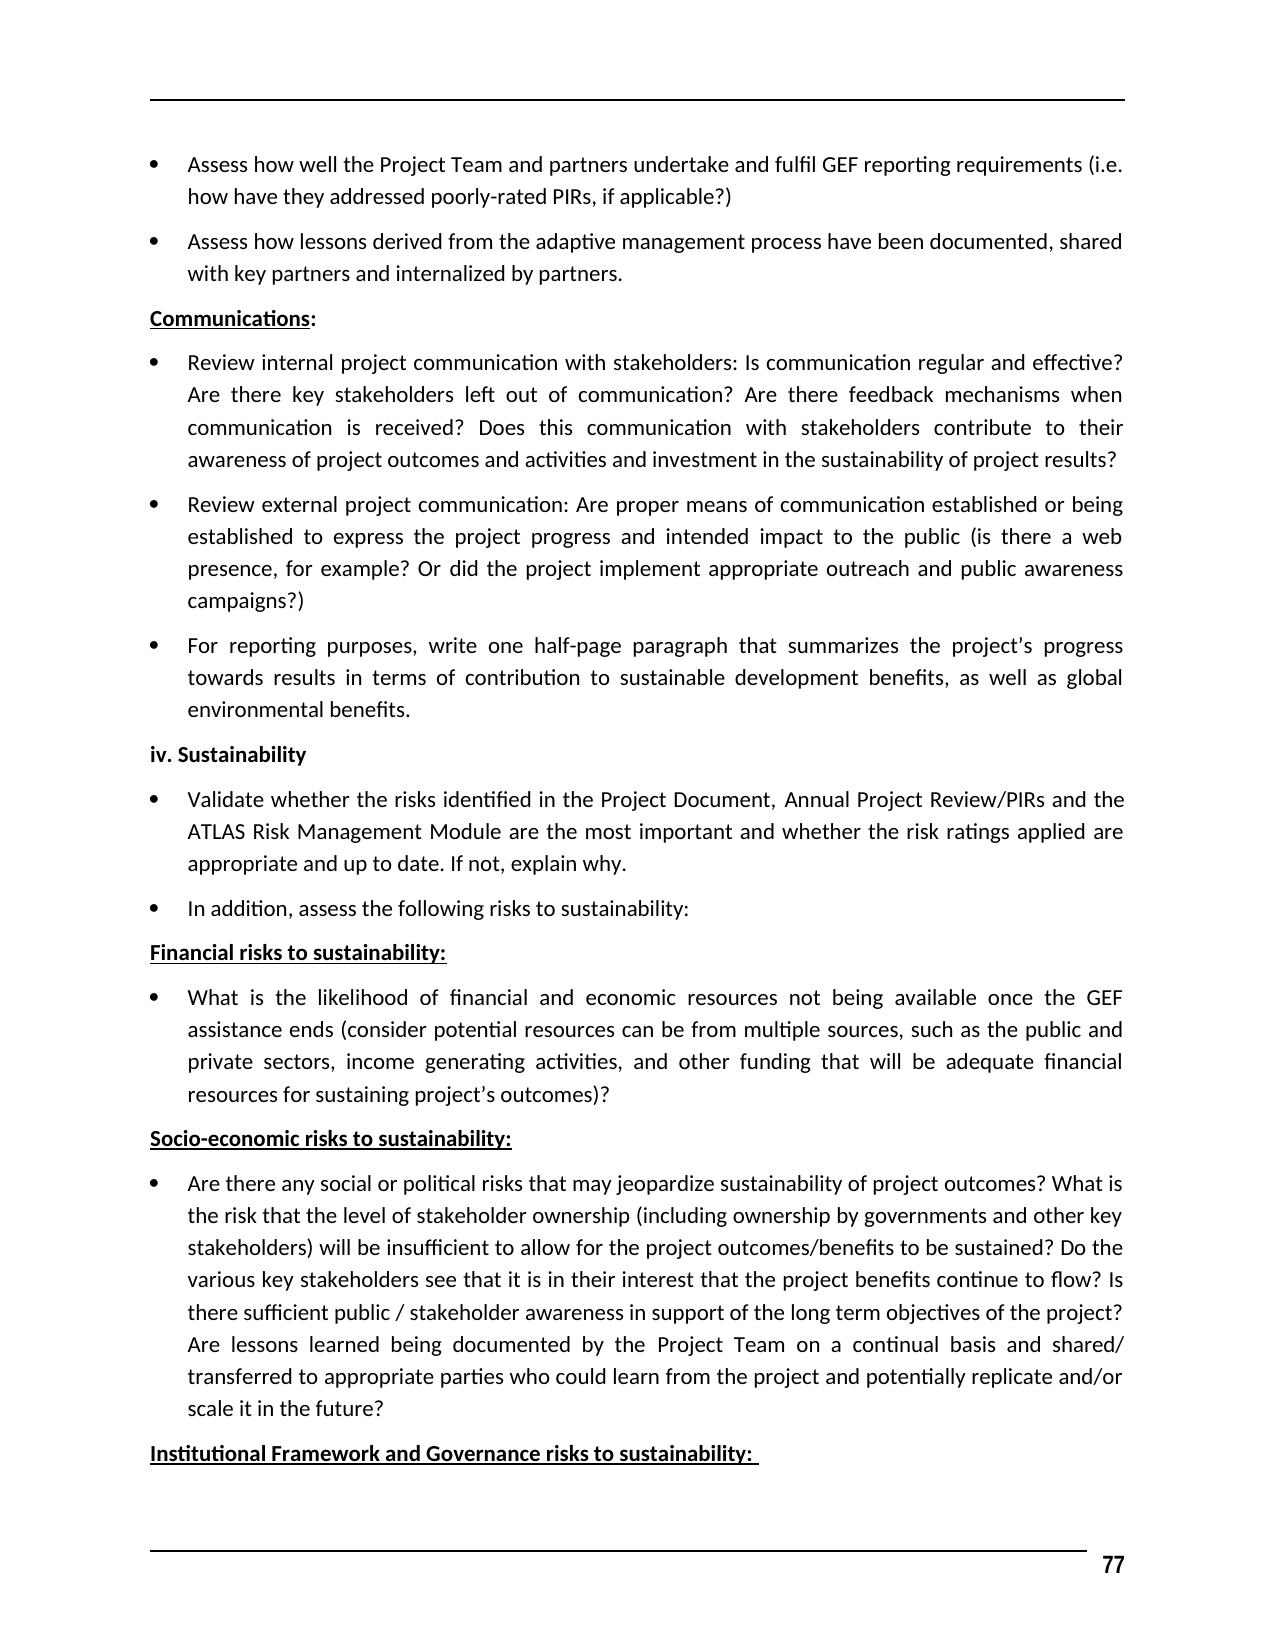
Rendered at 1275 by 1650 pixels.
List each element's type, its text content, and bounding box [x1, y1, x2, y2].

list For reporting purposes, write one half-page paragraph that summarizes the project’s progress towards results in terms of contribution to sustainable development benefits, as well as global environmental benefits. [150, 631, 1125, 723]
list What is the likelihood of financial and economic resources not being available once the GEF assistance ends (consider potential resources can be from multiple sources, such as the public and private sectors, income generating activities, and other funding that will be adequate financial resources for sustaining project’s outcomes)? [150, 983, 1125, 1108]
list Review internal project communication with stakeholders: Is communication regular and effective? Are there key stakeholders left out of communication? Are there feedback mechanisms when communication is received? Does this communication with stakeholders contribute to their awareness of project outcomes and activities and investment in the sustainability of project results? [150, 348, 1125, 473]
list In addition, assess the following risks to sustainability: [150, 894, 1125, 922]
text Communications: [150, 304, 1125, 332]
list Assess how lessons derived from the adaptive management process have been documented, shared with key partners and internalized by partners. [150, 227, 1125, 287]
text Financial risks to sustainability: [150, 938, 1125, 966]
text Institutional Framework and Governance risks to sustainability: [150, 1439, 1125, 1467]
text iv. Sustainability [150, 740, 1125, 768]
text Socio-economic risks to sustainability: [150, 1124, 1125, 1152]
list Are there any social or political risks that may jeopardize sustainability of project outcomes? What is the risk that the level of stakeholder ownership (including ownership by governments and other key stakeholders) will be insufficient to allow for the project outcomes/benefits to be sustained? Do the various key stakeholders see that it is in their interest that the project benefits continue to flow? Is there sufficient public / stakeholder awareness in support of the long term objectives of the project? Are lessons learned being documented by the Project Team on a continual basis and shared/ transferred to appropriate parties who could learn from the project and potentially replicate and/or scale it in the future? [150, 1169, 1125, 1422]
list Validate whether the risks identified in the Project Document, Annual Project Review/PIRs and the ATLAS Risk Management Module are the most important and whether the risk ratings applied are appropriate and up to date. If not, explain why. [150, 785, 1125, 877]
list Assess how well the Project Team and partners undertake and fulfil GEF reporting requirements (i.e. how have they addressed poorly-rated PIRs, if applicable?) [150, 150, 1125, 210]
list Review external project communication: Are proper means of communication established or being established to express the project progress and intended impact to the public (is there a web presence, for example? Or did the project implement appropriate outreach and public awareness campaigns?) [150, 490, 1125, 614]
